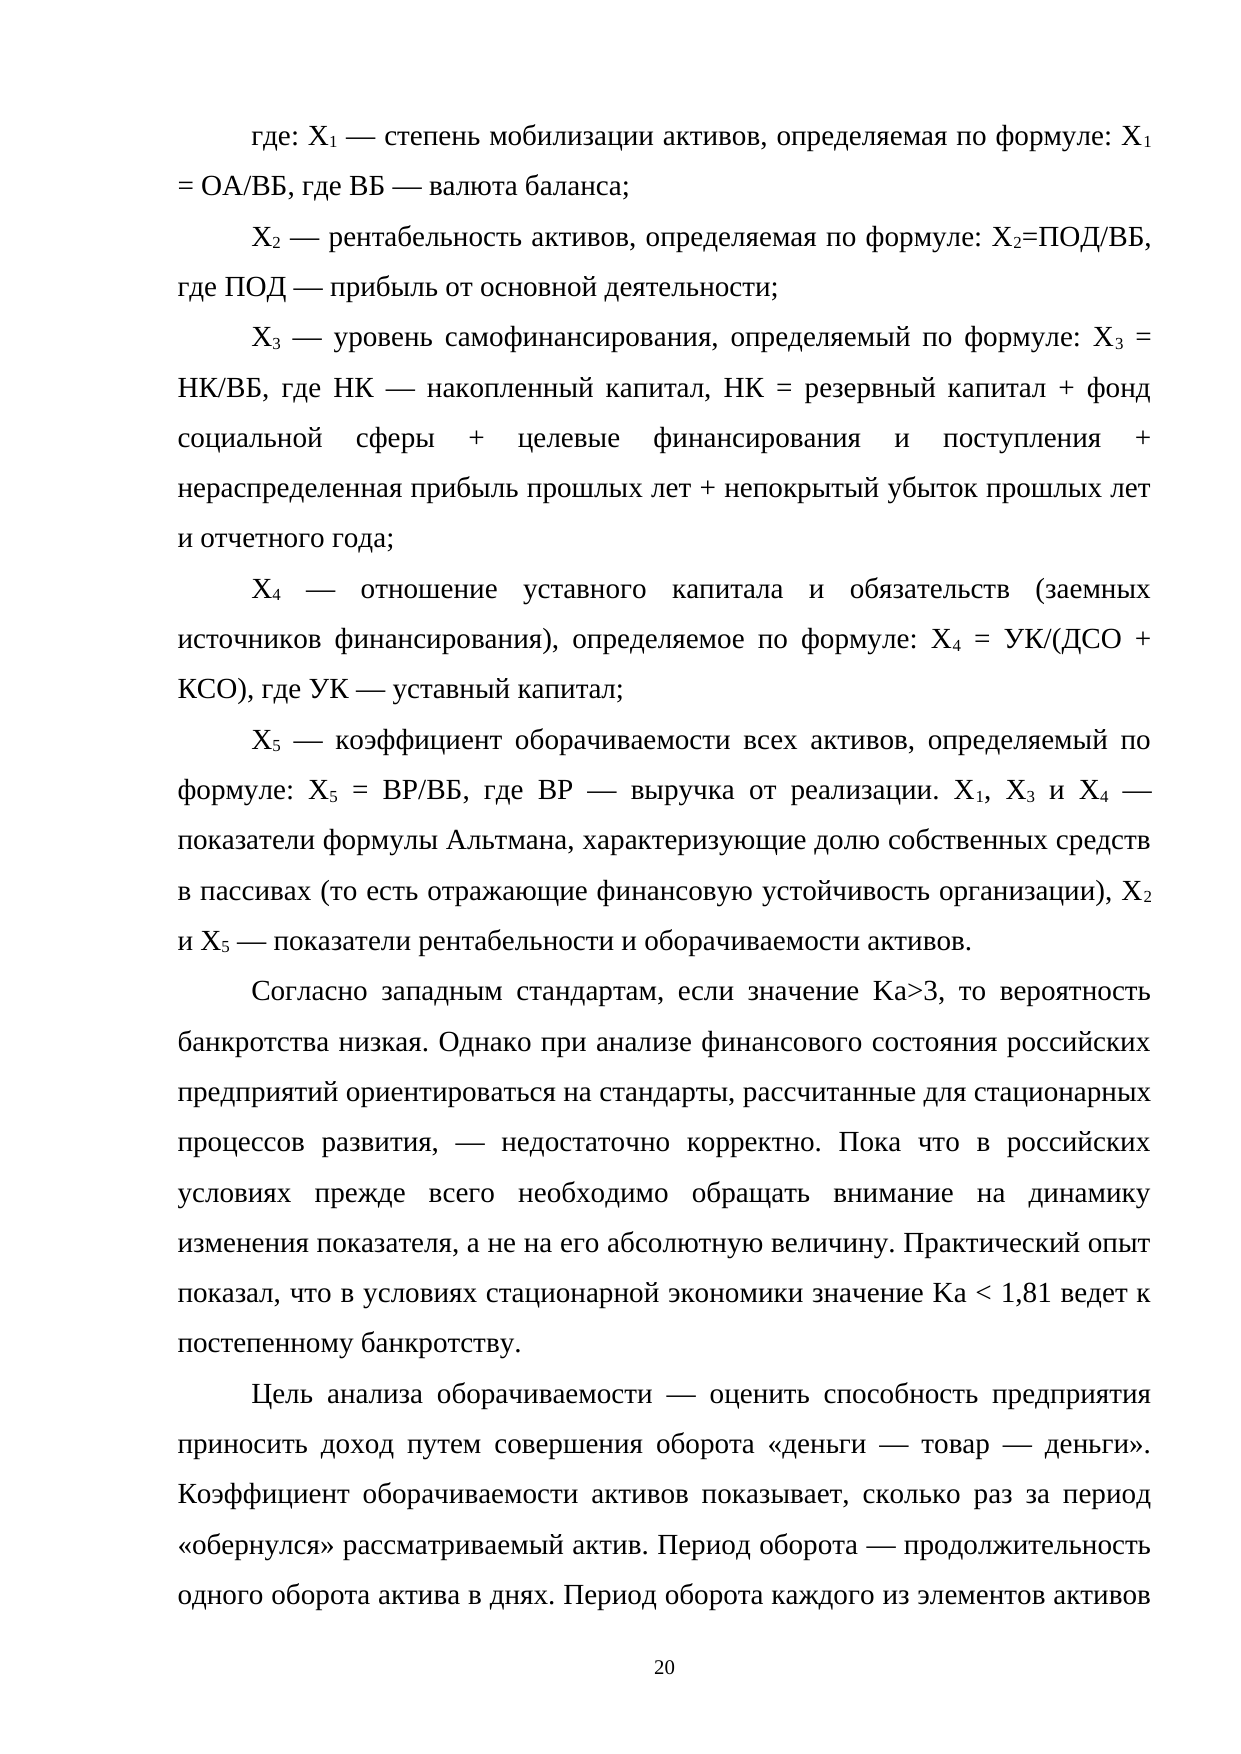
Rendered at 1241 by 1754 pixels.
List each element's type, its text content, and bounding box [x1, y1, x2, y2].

text где: Х1 — степень мобилизации активов, определяемая по формуле: Х1 = ОА/ВБ, где ВБ — валюта баланса; [177, 118, 1152, 202]
text Х2 — рентабельность активов, определяемая по формуле: Х2=ПОД/ВБ, где ПОД — прибыль от основной деятельности; [177, 219, 1152, 303]
text Х5 — коэффициент оборачиваемости всех активов, определяемый по формуле: Х5 = ВР/ВБ, где ВР — выручка от реализации. Х1, Х3 и Х4 — показатели формулы Альтмана, характеризующие долю собственных средств в пассивах (то есть отражающие финансовую устойчивость организации), Х2 и Х5 — показатели рентабельности и оборачиваемости активов. [177, 722, 1152, 957]
text Х4 — отношение уставного капитала и обязательств (заемных источников финансирования), определяемое по формуле: Х4 = УК/(ДСО + КСО), где УК — уставный капитал; [177, 571, 1152, 705]
text Согласно западным стандартам, если значение Ka>3, то вероятность банкротства низкая. Однако при анализе финансового состояния российских предприятий ориентироваться на стандарты, рассчитанные для стационарных процессов развития, — недостаточно корректно. Пока что в российских условиях прежде всего необходимо обращать внимание на динамику изменения показателя, а не на его абсолютную величину. Практический опыт показал, что в условиях стационарной экономики значение Ka < 1,81 ведет к постепенному банкротству. [177, 973, 1152, 1359]
text Х3 — уровень самофинансирования, определяемый по формуле: Х3 = НК/ВБ, где НК — накопленный капитал, НК = резервный капитал + фонд социальной сферы + целевые финансирования и поступления + нераспределенная прибыль прошлых лет + непокрытый убыток прошлых лет и отчетного года; [177, 319, 1152, 554]
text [177, 1376, 1152, 1611]
